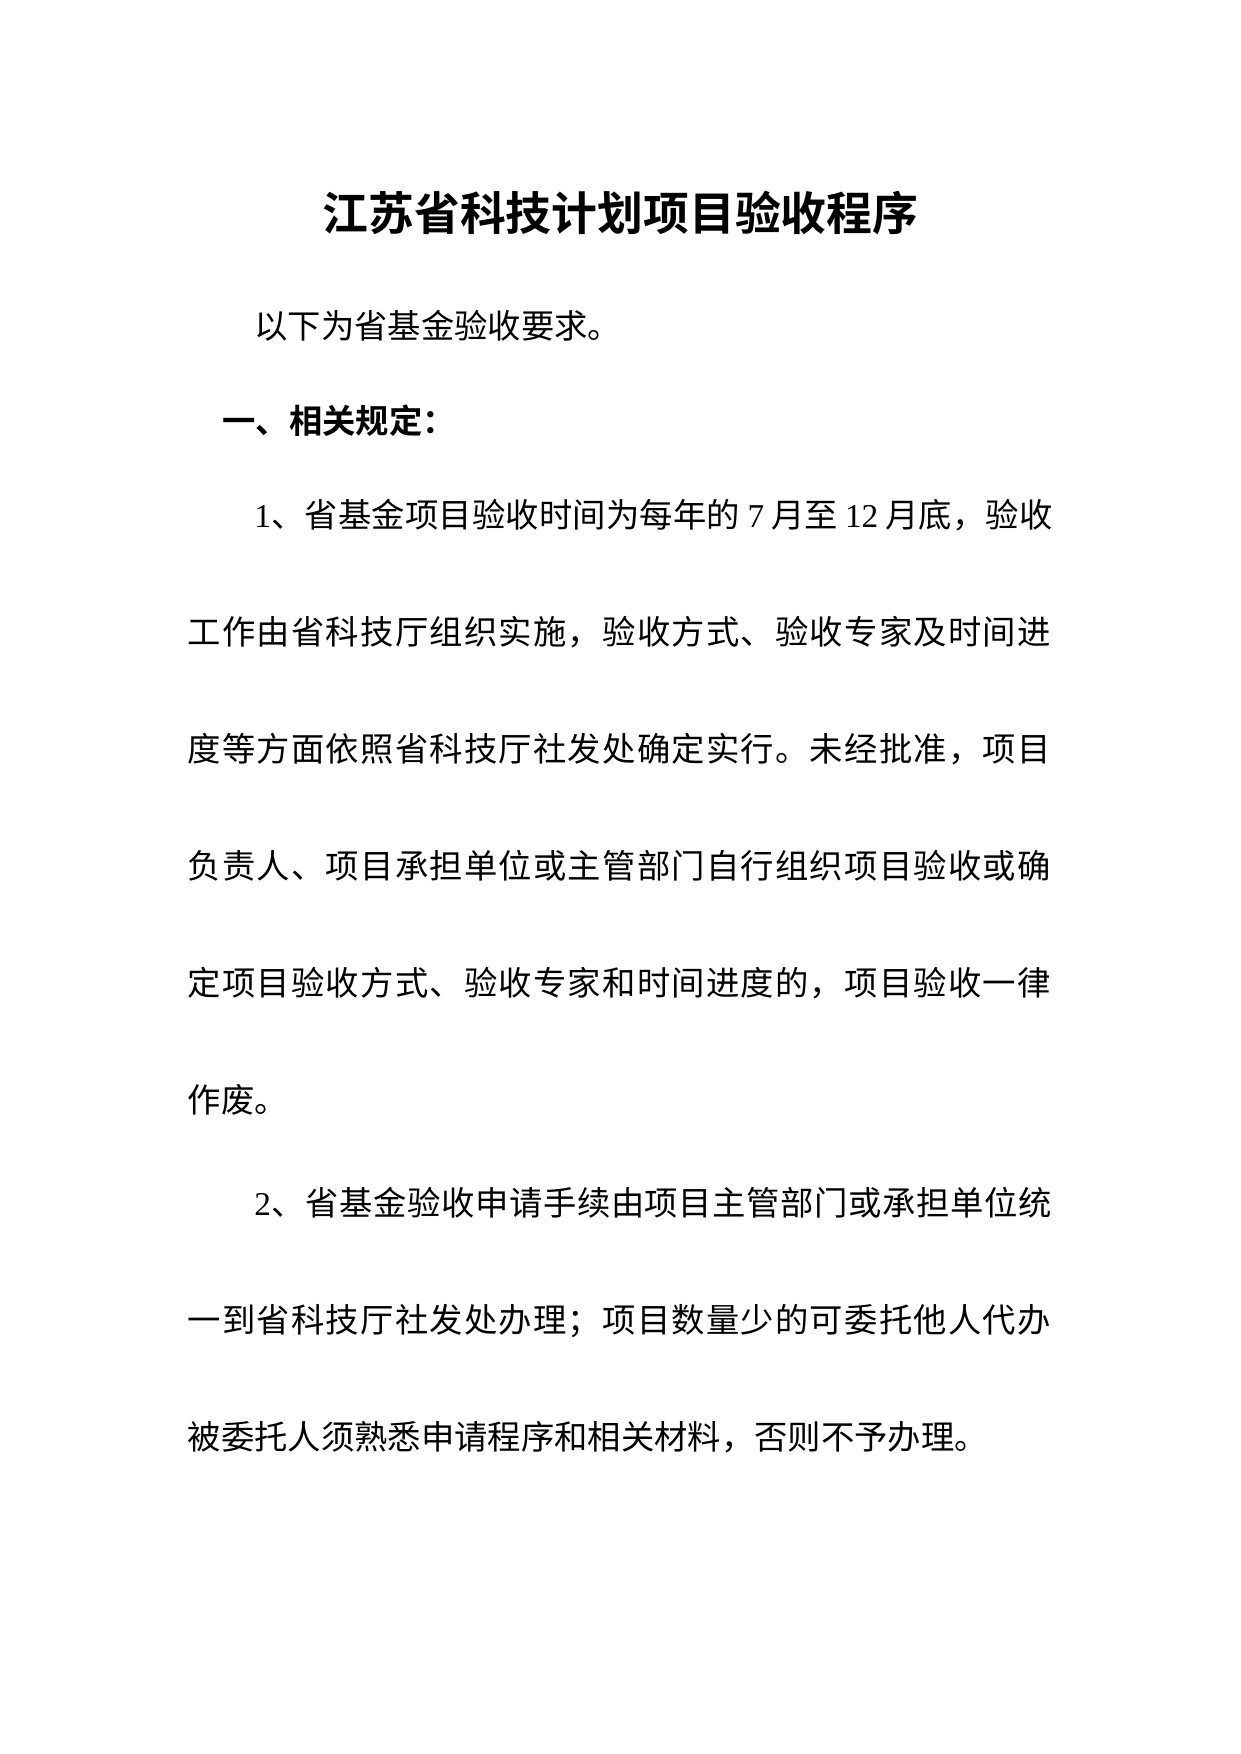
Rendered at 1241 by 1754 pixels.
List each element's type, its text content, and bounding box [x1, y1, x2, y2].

text 以下为省基金验收要求。 [187, 292, 1053, 357]
text 一、相关规定： [187, 386, 1053, 451]
text 江苏省科技计划项目验收程序 [187, 162, 1053, 259]
text 2、省基金验收申请手续由项目主管部门或承担单位统一到省科技厅社发处办理；项目数量少的可委托他人代办，被委托人须熟悉申请程序和相关材料，否则不予办理。 [187, 1169, 1053, 1468]
text 1、省基金项目验收时间为每年的7月至12月底，验收工作由省科技厅组织实施，验收方式、验收专家及时间进度等方面依照省科技厅社发处确定实行。未经批准，项目负责人、项目承担单位或主管部门自行组织项目验收或确定项目验收方式、验收专家和时间进度的，项目验收一律作废。 [187, 480, 1053, 1130]
